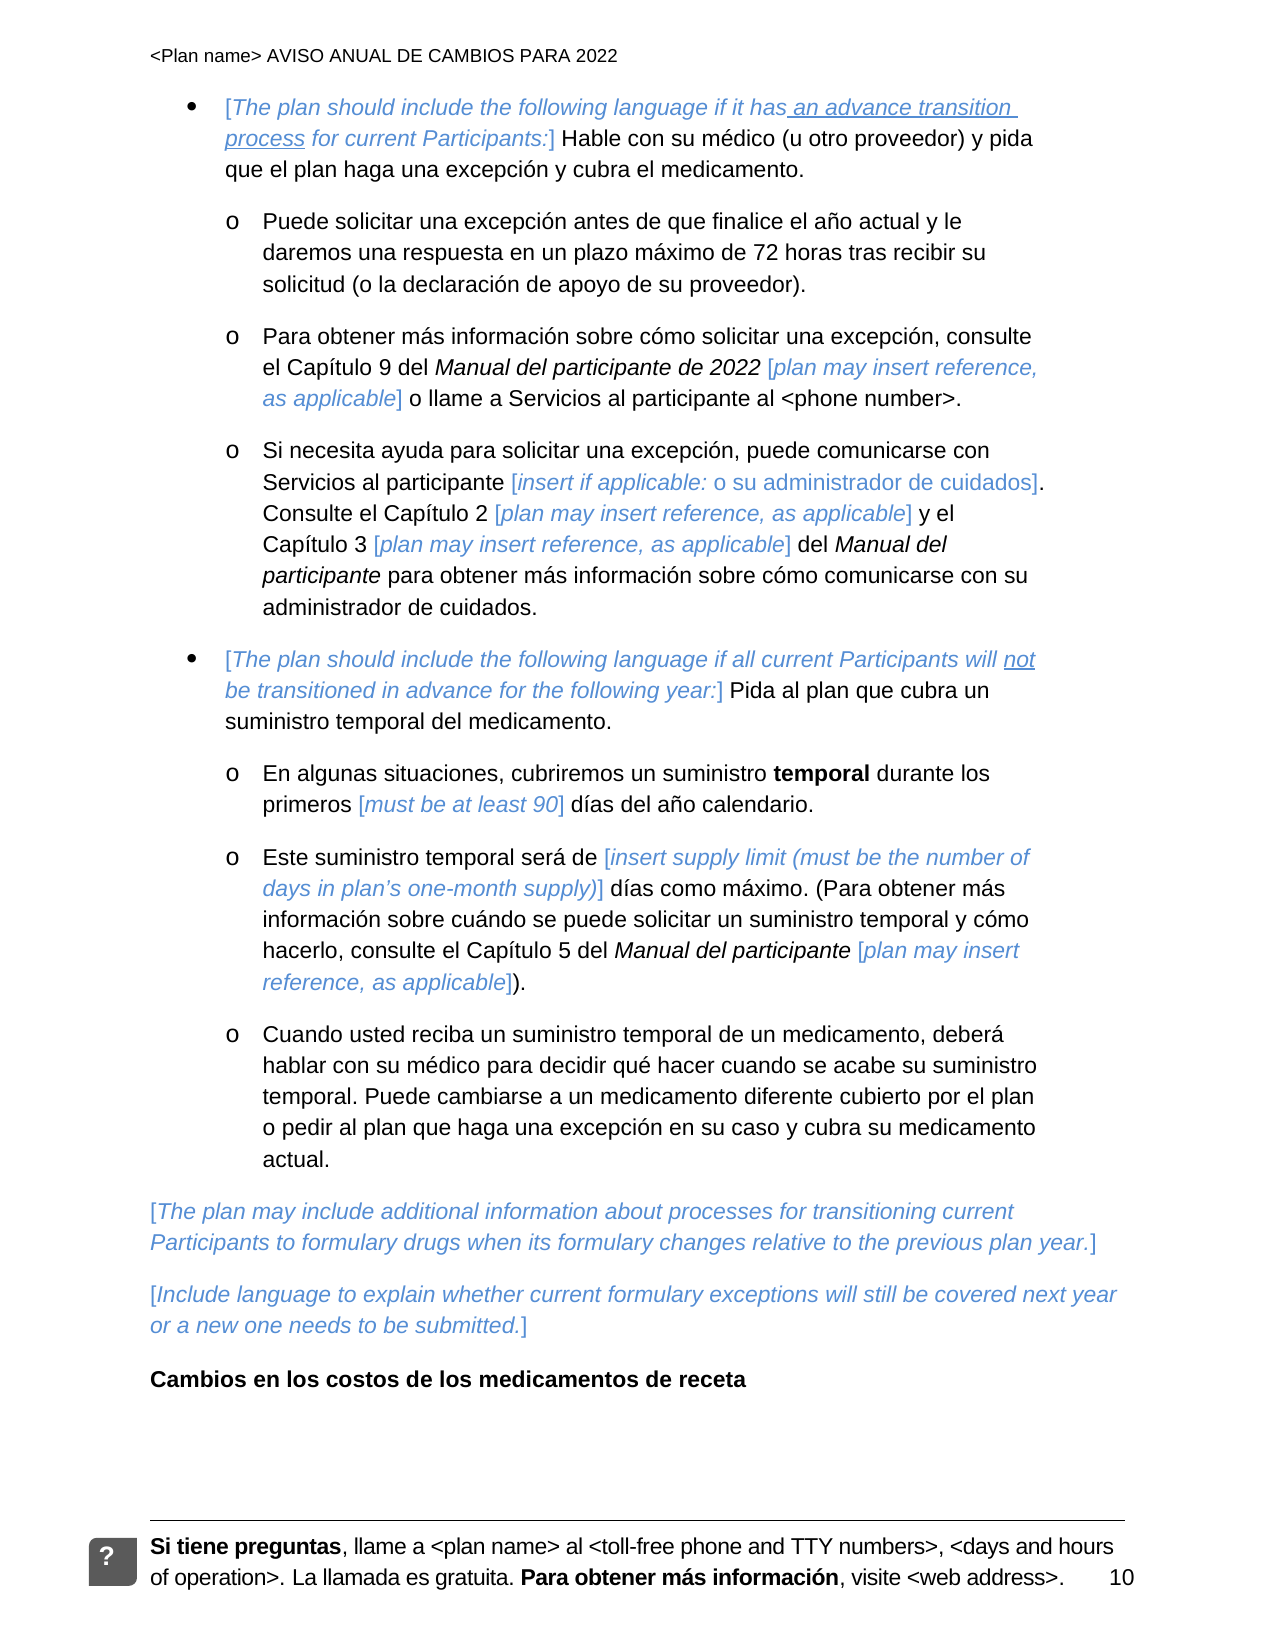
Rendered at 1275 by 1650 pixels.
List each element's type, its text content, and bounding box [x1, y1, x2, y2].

list Si necesita ayuda para solicitar una excepción, puede comunicarse con Servicios al participante [insert if applicable: o su administrador de cuidados]. Consulte el Capítulo 2 [plan may insert reference, as applicable] y el Capítulo 3 [plan may insert reference, as applicable] del Manual del participante para obtener más información sobre cómo comunicarse con su administrador de cuidados. [225, 434, 1050, 621]
list Para obtener más información sobre cómo solicitar una excepción, consulte el Capítulo 9 del Manual del participante de 2022 [plan may insert reference, as applicable] o llame a Servicios al participante al <phone number>. [225, 319, 1050, 413]
list [The plan should include the following language if it has an advance transition process for current Participants:] Hable con su médico (u otro proveedor) y pida que el plan haga una excepción y cubra el medicamento. [187, 90, 1050, 184]
list Este suministro temporal será de [insert supply limit (must be the number of days in plan’s one-month supply)] días como máximo. (Para obtener más información sobre cuándo se puede solicitar un suministro temporal y cómo hacerlo, consulte el Capítulo 5 del Manual del participante [plan may insert reference, as applicable]). [225, 840, 1050, 996]
text [Include language to explain whether current formulary exceptions will still be covered next year or a new one needs to be submitted.] [150, 1277, 1125, 1340]
list En algunas situaciones, cubriremos un suministro temporal durante los primeros [must be at least 90] días del año calendario. [225, 757, 1050, 819]
list Puede solicitar una excepción antes de que finalice el año actual y le daremos una respuesta en un plazo máximo de 72 horas tras recibir su solicitud (o la declaración de apoyo de su proveedor). [225, 204, 1050, 298]
text [The plan may include additional information about processes for transitioning current Participants to formulary drugs when its formulary changes relative to the previous plan year.] [150, 1194, 1125, 1257]
text Cambios en los costos de los medicamentos de receta [150, 1361, 1050, 1394]
list Cuando usted reciba un suministro temporal de un medicamento, deberá hablar con su médico para decidir qué hacer cuando se acabe su suministro temporal. Puede cambiarse a un medicamento diferente cubierto por el plan o pedir al plan que haga una excepción en su caso y cubra su medicamento actual. [225, 1017, 1050, 1173]
list [The plan should include the following language if all current Participants will not be transitioned in advance for the following year:] Pida al plan que cubra un suministro temporal del medicamento. [187, 642, 1050, 736]
